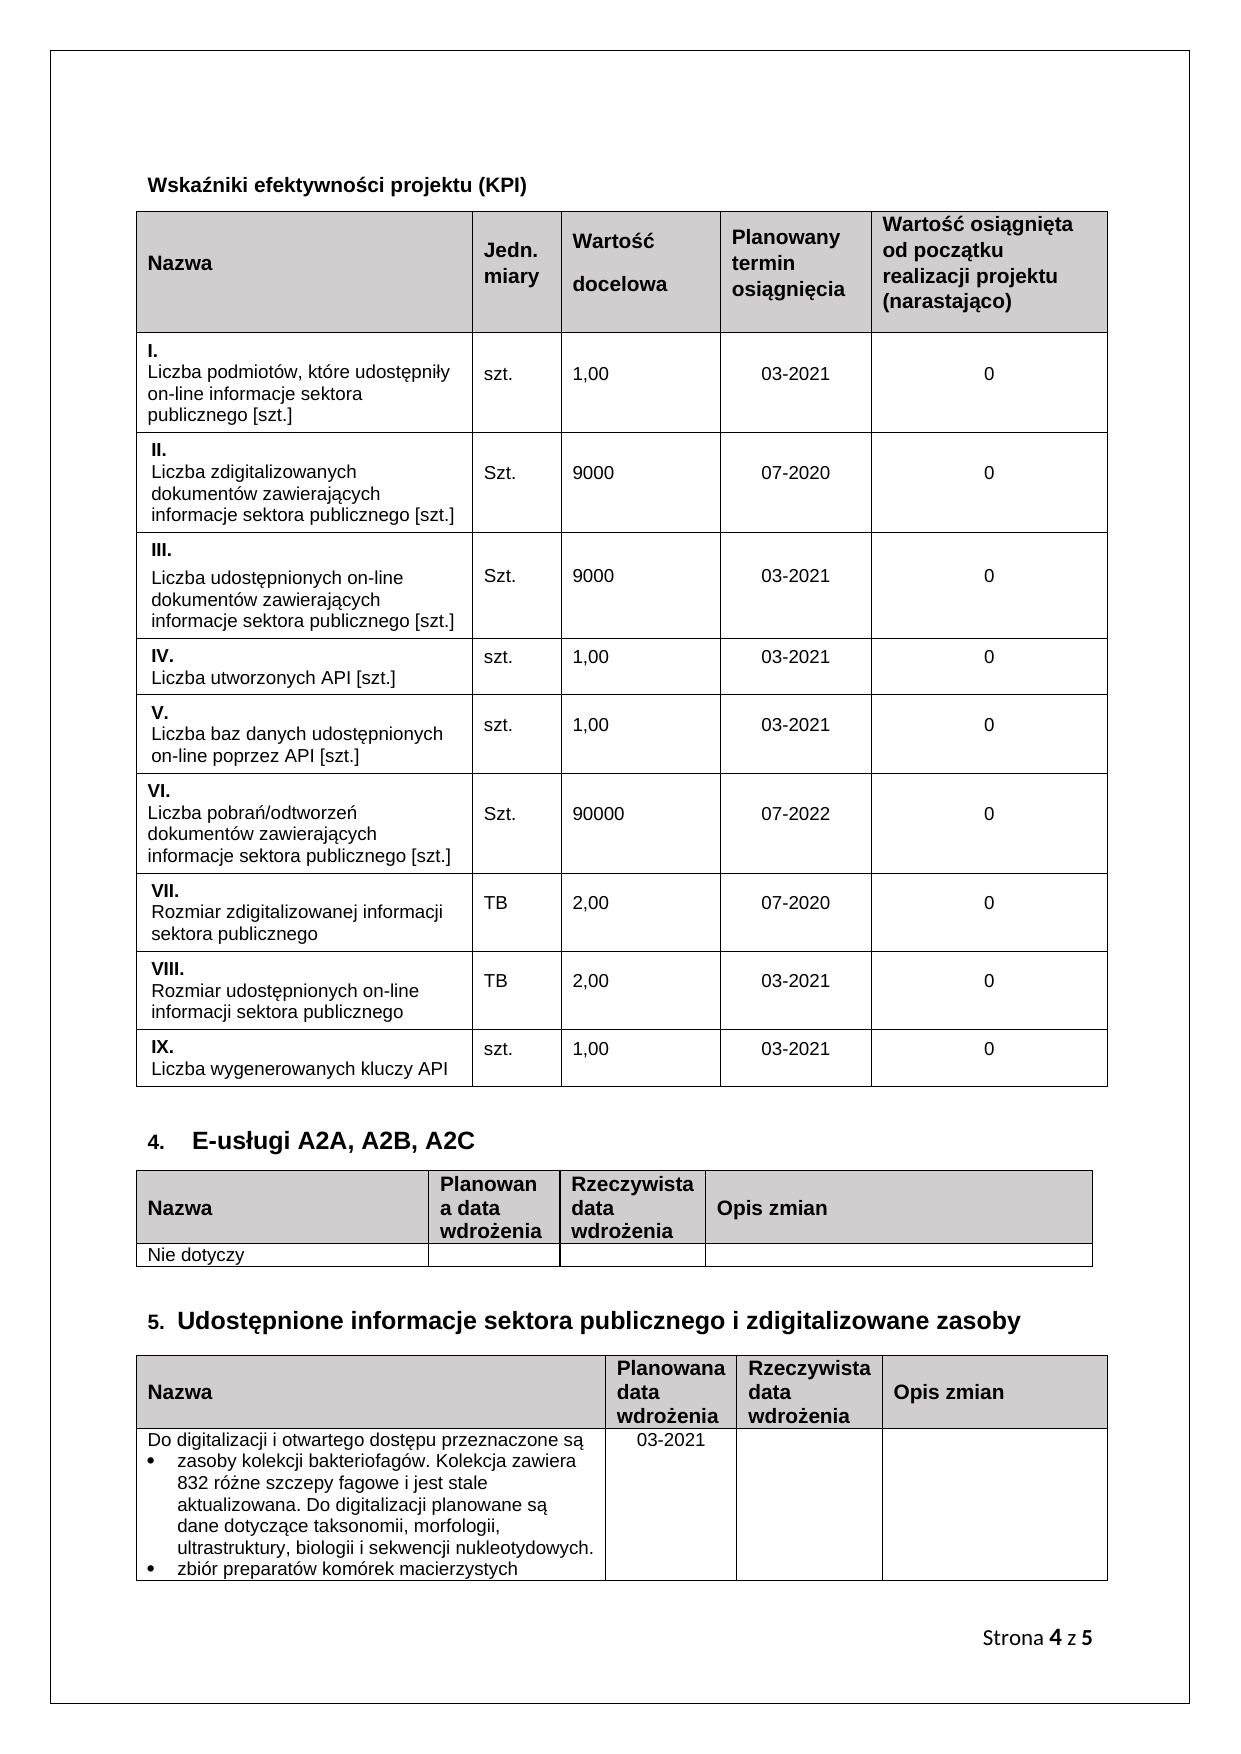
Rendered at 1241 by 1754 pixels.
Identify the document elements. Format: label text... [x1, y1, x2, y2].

table_cell 9000 [562, 433, 720, 532]
table_header Planowana data wdrożenia [429, 1171, 559, 1243]
table_cell szt. [473, 1030, 561, 1086]
table_cell [561, 1244, 705, 1266]
table_header Nazwa [137, 1171, 428, 1243]
table_cell [706, 1244, 1092, 1266]
table_cell VIII. Rozmiar udostępnionych on-line informacji sektora publicznego [137, 952, 472, 1029]
table_cell I. Liczba podmiotów, które udostępniły on-line informacje sektora publicznego [szt.] [137, 333, 472, 432]
table_cell szt. [473, 695, 561, 773]
table_cell 1,00 [562, 333, 720, 432]
table_cell szt. [473, 333, 561, 432]
table_cell 03-2021 [721, 533, 871, 638]
table_cell IV. Liczba utworzonych API [szt.] [137, 639, 472, 694]
table_cell 0 [872, 639, 1107, 694]
table_cell VI. Liczba pobrań/odtworzeń dokumentów zawierających informacje sektora publicznego [szt.] [137, 774, 472, 872]
table_cell 0 [872, 333, 1107, 432]
table_cell Szt. [473, 433, 561, 532]
table_header Opis zmian [883, 1356, 1107, 1428]
table_cell 90000 [562, 774, 720, 872]
table_cell 0 [872, 695, 1107, 773]
table_cell 07-2022 [721, 774, 871, 872]
table_cell 1,00 [562, 1030, 720, 1086]
table_header Nazwa [137, 212, 472, 332]
table_cell 0 [872, 533, 1107, 638]
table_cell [137, 1429, 605, 1580]
table_header Planowana data wdrożenia [606, 1356, 736, 1428]
table_cell 1,00 [562, 639, 720, 694]
table_header Wartość docelowa [562, 212, 720, 332]
table_cell Nie dotyczy [137, 1244, 428, 1266]
table_cell 1,00 [562, 695, 720, 773]
table_cell 2,00 [562, 874, 720, 951]
table_cell 0 [872, 1030, 1107, 1086]
subtitle Udostępnione informacje sektora publicznego i zdigitalizowane zasoby [147, 1304, 1093, 1336]
table_cell 03-2021 [721, 639, 871, 694]
table_cell 03-2021 [721, 1030, 871, 1086]
table_header Jedn. miary [473, 212, 561, 332]
table_cell TB [473, 874, 561, 951]
table_cell [429, 1244, 559, 1266]
table_cell 0 [872, 874, 1107, 951]
table_cell V. Liczba baz danych udostępnionych on-line poprzez API [szt.] [137, 695, 472, 773]
table_header Nazwa [137, 1356, 605, 1428]
table_cell 2,00 [562, 952, 720, 1029]
table_cell [883, 1429, 1107, 1580]
table_cell 9000 [562, 533, 720, 638]
table_cell 03-2021 [606, 1429, 736, 1580]
table_cell Szt. [473, 774, 561, 872]
table_cell 07-2020 [721, 433, 871, 532]
table_cell 07-2020 [721, 874, 871, 951]
table_cell II. Liczba zdigitalizowanych dokumentów zawierających informacje sektora publicznego [szt.] [137, 433, 472, 532]
table_header Rzeczywista data wdrożenia [737, 1356, 882, 1428]
text Wskaźniki efektywności projektu (KPI) [147, 172, 1093, 196]
table_cell Szt. [473, 533, 561, 638]
table_cell 0 [872, 433, 1107, 532]
table_cell 03-2021 [721, 952, 871, 1029]
table_cell 0 [872, 952, 1107, 1029]
table_cell szt. [473, 639, 561, 694]
table_cell 03-2021 [721, 695, 871, 773]
subtitle E-usługi A2A, A2B, A2C [147, 1124, 1093, 1155]
table_header Opis zmian [706, 1171, 1092, 1243]
table_header Planowany termin osiągnięcia [721, 212, 871, 332]
table_cell [737, 1429, 882, 1580]
table_header Wartość osiągnięta od początku realizacji projektu (narastająco) [872, 212, 1107, 332]
table_cell VII. Rozmiar zdigitalizowanej informacji sektora publicznego [137, 874, 472, 951]
table_cell TB [473, 952, 561, 1029]
table_cell 0 [872, 774, 1107, 872]
table_cell 03-2021 [721, 333, 871, 432]
table_header Rzeczywista data wdrożenia [561, 1171, 705, 1243]
table_cell III. Liczba udostępnionych on-line dokumentów zawierających informacje sektora publicznego [szt.] [137, 533, 472, 638]
table_cell IX. Liczba wygenerowanych kluczy API [137, 1030, 472, 1086]
